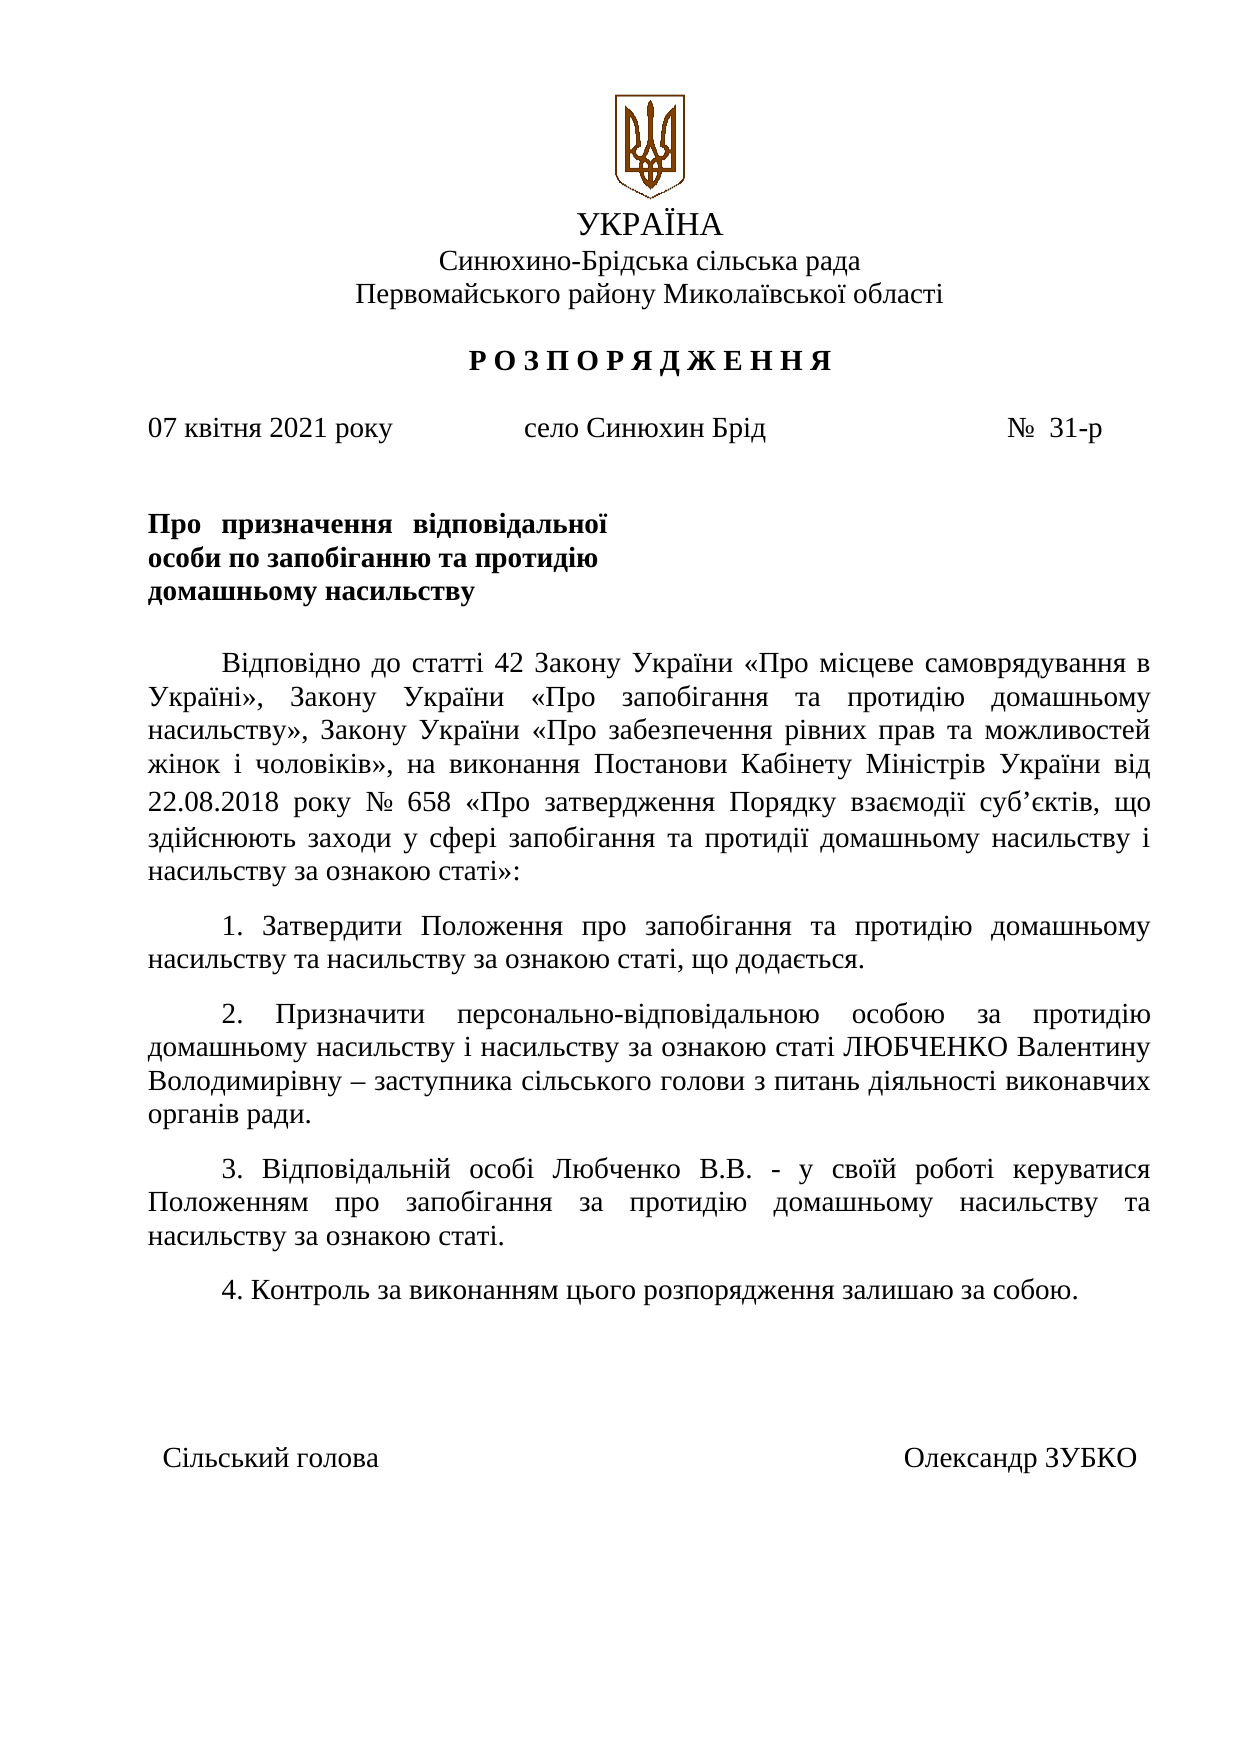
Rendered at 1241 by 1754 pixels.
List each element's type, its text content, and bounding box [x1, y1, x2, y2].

text 4. Контроль за виконанням цього розпорядження залишаю за собою. [148, 1272, 1152, 1306]
title УКРАЇНА [148, 204, 1152, 243]
text 3. Відповідальній особі Любченко В.В. - у своїй роботі керуватися Положенням про запобігання за протидію домашньому насильству та насильству за ознакою статі. [148, 1151, 1152, 1251]
subtitle Сільський голова Олександр ЗУБКО [148, 1440, 1152, 1473]
subtitle 07 квітня 2021 року село Синюхин Брід № 31-р [148, 410, 1152, 444]
picture [608, 88, 692, 205]
text 1. Затвердити Положення про запобігання та протидію домашньому насильству та насильству за ознакою статі, що додається. [148, 908, 1152, 975]
subtitle Р О З П О Р Я Д Ж Е Н Н Я [148, 343, 1152, 377]
text Відповідно до статті 42 Закону України «Про місцеве самоврядування в Україні», Закону України «Про запобігання та протидію домашньому насильству», Закону України «Про забезпечення рівних прав та можливостей жінок і чоловіків», на виконання Постанови Кабінету Міністрів України від 22.08.2018 року № 658 «Про затвердження Порядку взаємодії суб’єктів, що здійснюють заходи у сфері запобігання та протидії домашньому насильству і насильству за ознакою статі»: [148, 645, 1152, 820]
text Відповідно до статті 42 Закону України «Про місцеве самоврядування в Україні», Закону України «Про запобігання та протидію домашньому насильству», Закону України «Про забезпечення рівних прав та можливостей жінок і чоловіків», на виконання Постанови Кабінету Міністрів України від 22.08.2018 року № 658 «Про затвердження Порядку взаємодії суб’єктів, що здійснюють заходи у сфері запобігання та протидії домашньому насильству і насильству за ознакою статі»: [148, 853, 1152, 887]
table_header Про призначення відповідальної особи по запобіганню та протидію домашньому насильству [136, 506, 619, 641]
text 2. Призначити персонально-відповідальною особою за протидію домашньому насильству і насильству за ознакою статі ЛЮБЧЕНКО Валентину Володимирівну – заступника сільського голови з питань діяльності виконавчих органів ради. [148, 996, 1152, 1130]
subtitle Первомайського району Миколаївської області [148, 276, 1152, 310]
subtitle Синюхино-Брідська сільська рада [148, 243, 1152, 276]
